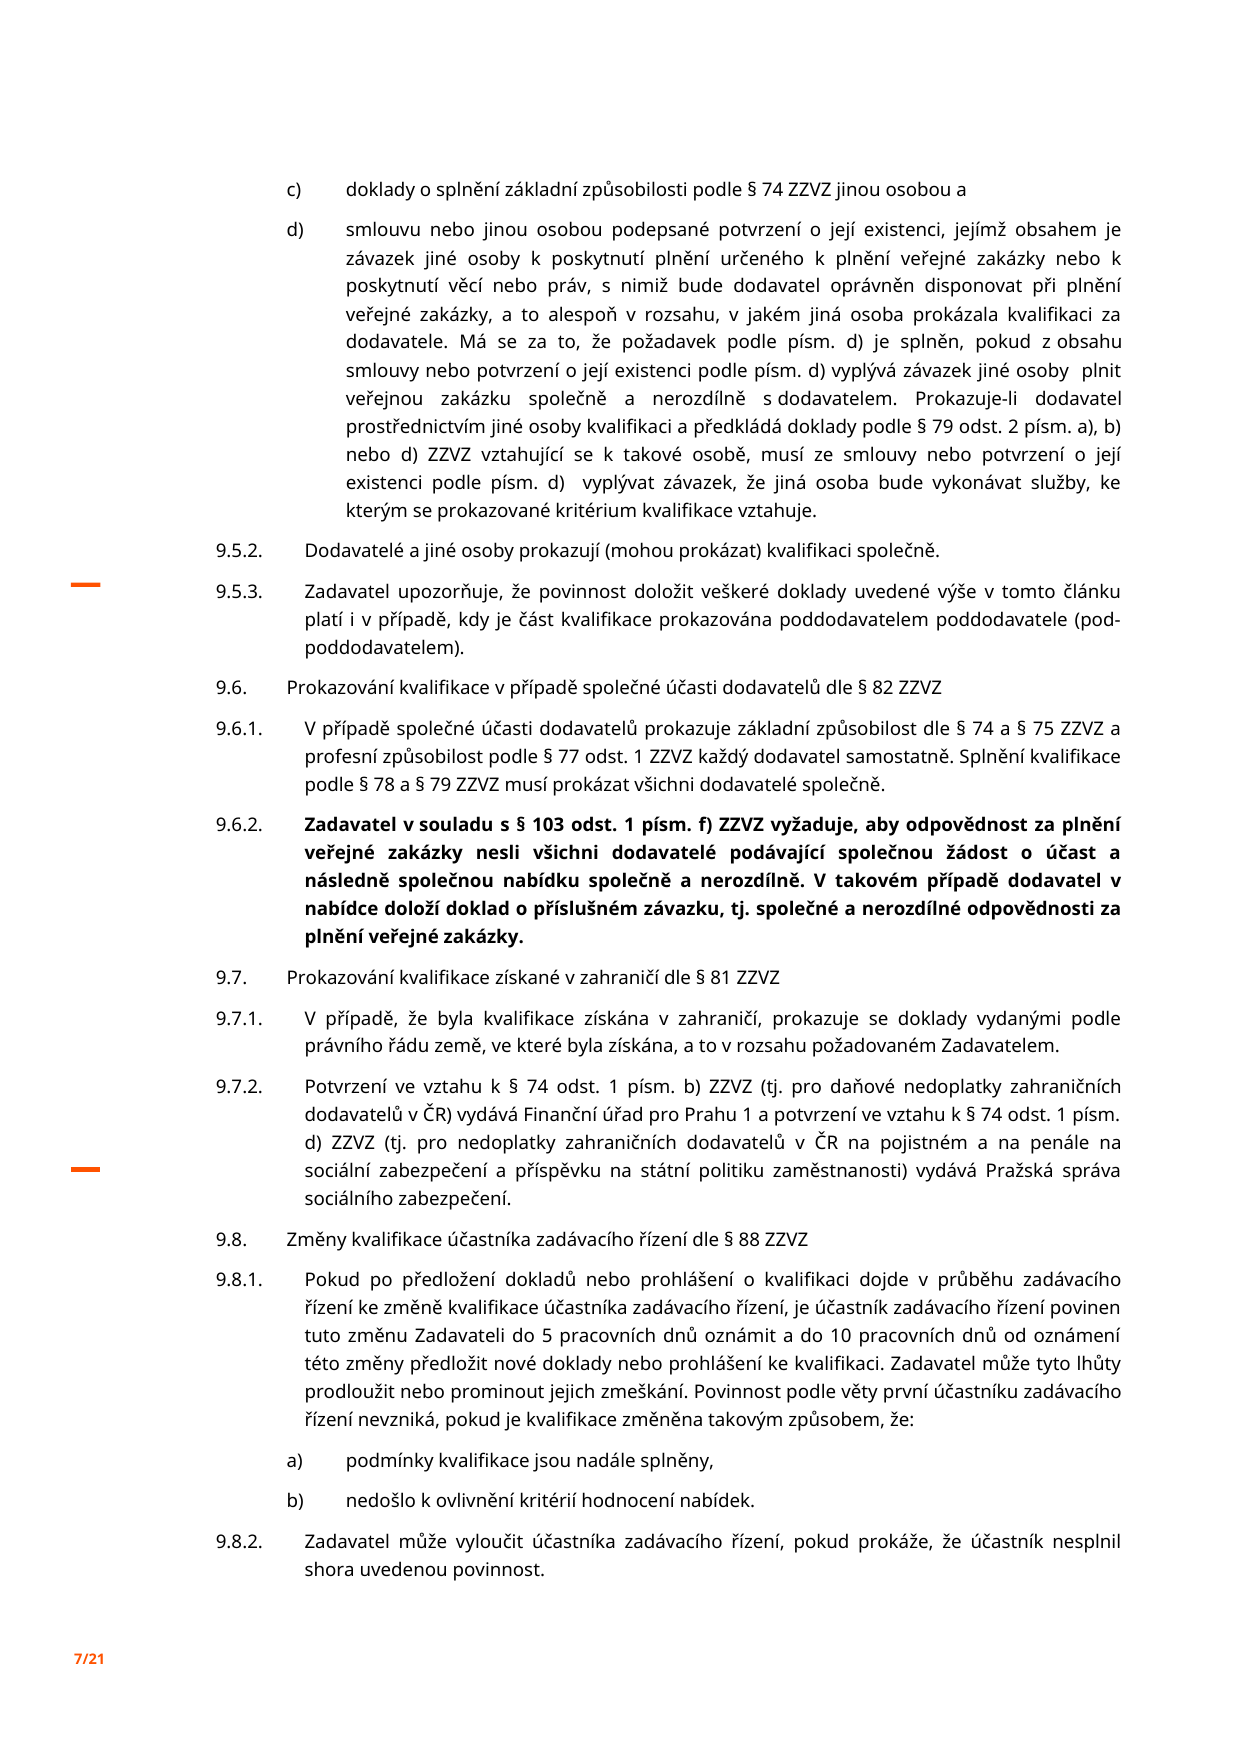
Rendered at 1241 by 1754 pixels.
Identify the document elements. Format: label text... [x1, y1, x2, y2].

text Zadavatel může vyloučit účastníka zadávacího řízení, pokud prokáže, že účastník nesplnil shora uvedenou povinnost. [216, 1528, 1122, 1582]
text Změny kvalifikace účastníka zadávacího řízení dle § 88 ZZVZ [216, 1226, 1122, 1251]
text Pokud po předložení dokladů nebo prohlášení o kvalifikaci dojde v průběhu zadávacího řízení ke změně kvalifikace účastníka zadávacího řízení, je účastník zadávacího řízení povinen tuto změnu Zadavateli do 5 pracovních dnů oznámit a do 10 pracovních dnů od oznámení této změny předložit nové doklady nebo prohlášení ke kvalifikaci. Zadavatel může tyto lhůty prodloužit nebo prominout jejich zmeškání. Povinnost podle věty první účastníku zadávacího řízení nevzniká, pokud je kvalifikace změněna takovým způsobem, že: [216, 1266, 1122, 1432]
text nedošlo k ovlivnění kritérií hodnocení nabídek. [286, 1488, 1122, 1513]
text smlouvu nebo jinou osobou podepsané potvrzení o její existenci, jejímž obsahem je závazek jiné osoby k poskytnutí plnění určeného k plnění veřejné zakázky nebo k poskytnutí věcí nebo práv, s nimiž bude dodavatel oprávněn disponovat při plnění veřejné zakázky, a to alespoň v rozsahu, v jakém jiná osoba prokázala kvalifikaci za dodavatele. Má se za to, že požadavek podle písm. d) je splněn, pokud z obsahu smlouvy nebo potvrzení o její existenci podle písm. d) vyplývá závazek jiné osoby plnit veřejnou zakázku společně a nerozdílně s dodavatelem. Prokazuje-li dodavatel prostřednictvím jiné osoby kvalifikaci a předkládá doklady podle § 79 odst. 2 písm. a), b) nebo d) ZZVZ vztahující se k takové osobě, musí ze smlouvy nebo potvrzení o její existenci podle písm. d) vyplývat závazek, že jiná osoba bude vykonávat služby, ke kterým se prokazované kritérium kvalifikace vztahuje. [286, 217, 1122, 522]
list podmínky kvalifikace jsou nadále splněny, [286, 1447, 1122, 1473]
text Zadavatel v souladu s § 103 odst. 1 písm. f) ZZVZ vyžaduje, aby odpovědnost za plnění veřejné zakázky nesli všichni dodavatelé podávající společnou žádost o účast a následně společnou nabídku společně a nerozdílně. V takovém případě dodavatel v nabídce doloží doklad o příslušném závazku, tj. společné a nerozdílné odpovědnosti za plnění veřejné zakázky. [216, 812, 1122, 949]
text doklady o splnění základní způsobilosti podle § 74 ZZVZ jinou osobou a [286, 176, 1122, 202]
text V případě společné účasti dodavatelů prokazuje základní způsobilost dle § 74 a § 75 ZZVZ a profesní způsobilost podle § 77 odst. 1 ZZVZ každý dodavatel samostatně. Splnění kvalifikace podle § 78 a § 79 ZZVZ musí prokázat všichni dodavatelé společně. [216, 715, 1122, 797]
text Prokazování kvalifikace získané v zahraničí dle § 81 ZZVZ [216, 964, 1122, 990]
text V případě, že byla kvalifikace získána v zahraničí, prokazuje se doklady vydanými podle právního řádu země, ve které byla získána, a to v rozsahu požadovaném Zadavatelem. [216, 1005, 1122, 1058]
text Prokazování kvalifikace v případě společné účasti dodavatelů dle § 82 ZZVZ [216, 674, 1122, 700]
text Dodavatelé a jiné osoby prokazují (mohou prokázat) kvalifikaci společně. [216, 537, 1122, 563]
text Potvrzení ve vztahu k § 74 odst. 1 písm. b) ZZVZ (tj. pro daňové nedoplatky zahraničních dodavatelů v ČR) vydává Finanční úřad pro Prahu 1 a potvrzení ve vztahu k § 74 odst. 1 písm. d) ZZVZ (tj. pro nedoplatky zahraničních dodavatelů v ČR na pojistném a na penále na sociální zabezpečení a příspěvku na státní politiku zaměstnanosti) vydává Pražská správa sociálního zabezpečení. [216, 1073, 1122, 1211]
text Zadavatel upozorňuje, že povinnost doložit veškeré doklady uvedené výše v tomto článku platí i v případě, kdy je část kvalifikace prokazována poddodavatelem poddodavatele (pod-poddodavatelem). [216, 578, 1122, 659]
